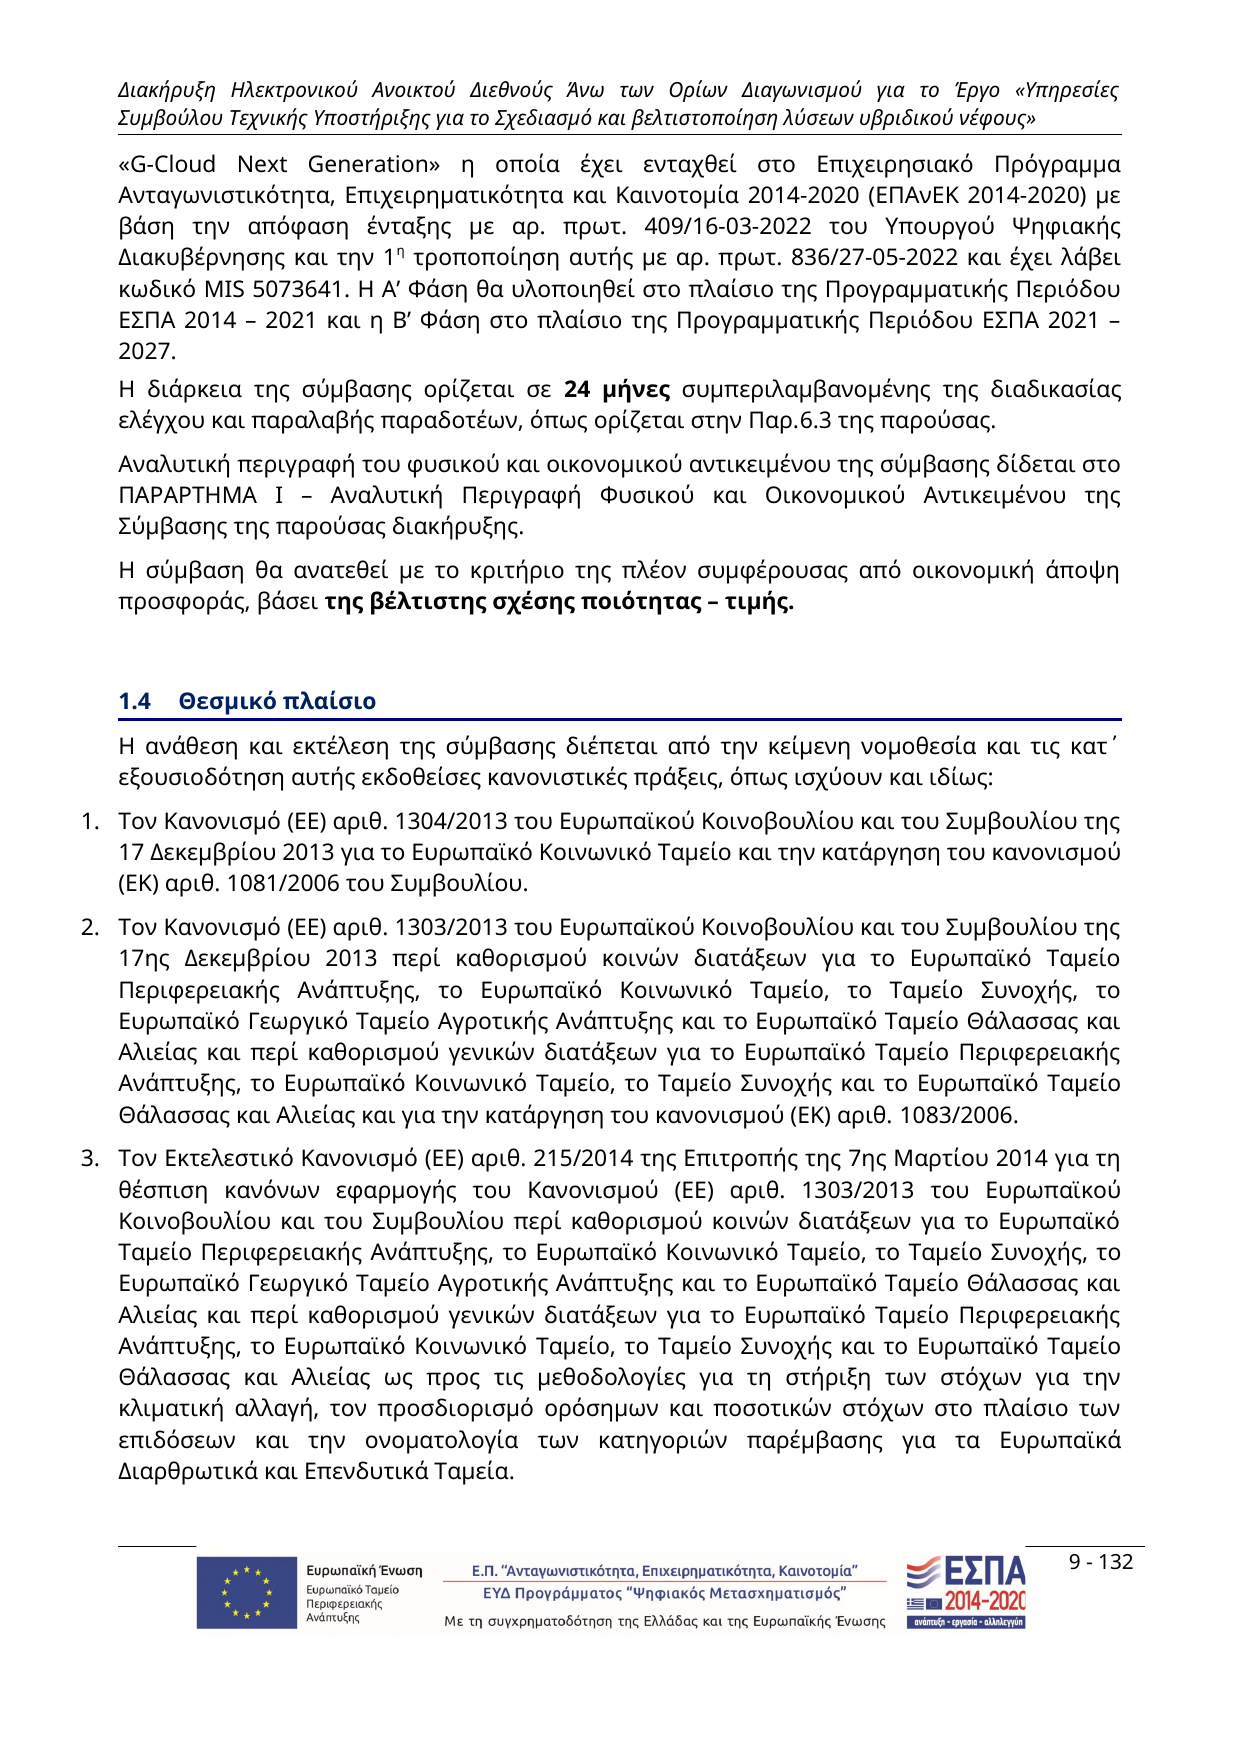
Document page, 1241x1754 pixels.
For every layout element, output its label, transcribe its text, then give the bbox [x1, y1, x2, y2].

text Η ανάθεση και εκτέλεση της σύμβασης διέπεται από την κείμενη νομοθεσία και τις κατ΄ εξουσιοδότηση αυτής εκδοθείσες κανονιστικές πράξεις, όπως ισχύουν και ιδίως: [118, 730, 1122, 792]
text Η σύμβαση θα ανατεθεί με το κριτήριο της πλέον συμφέρουσας από οικονομική άποψη προσφοράς, βάσει της βέλτιστης σχέσης ποιότητας – τιμής. [118, 554, 1122, 616]
subtitle Θεσμικό πλαίσιο [118, 685, 1122, 718]
picture [194, 1545, 1025, 1637]
list Τον Εκτελεστικό Κανονισμό (ΕΕ) αριθ. 215/2014 της Επιτροπής της 7ης Μαρτίου 2014 για τη θέσπιση κανόνων εφαρμογής του Κανονισμού (ΕΕ) αριθ. 1303/2013 του Ευρωπαϊκού Κοινοβουλίου και του Συμβουλίου περί καθορισμού κοινών διατάξεων για το Ευρωπαϊκό Ταμείο Περιφερειακής Ανάπτυξης, το Ευρωπαϊκό Κοινωνικό Ταμείο, το Ταμείο Συνοχής, το Ευρωπαϊκό Γεωργικό Ταμείο Αγροτικής Ανάπτυξης και το Ευρωπαϊκό Ταμείο Θάλασσας και Αλιείας και περί καθορισμού γενικών διατάξεων για το Ευρωπαϊκό Ταμείο Περιφερειακής Ανάπτυξης, το Ευρωπαϊκό Κοινωνικό Ταμείο, το Ταμείο Συνοχής και το Ευρωπαϊκό Ταμείο Θάλασσας και Αλιείας ως προς τις μεθοδολογίες για τη στήριξη των στόχων για την κλιματική αλλαγή, τον προσδιορισμό ορόσημων και ποσοτικών στόχων στο πλαίσιο των επιδόσεων και την ονοματολογία των κατηγοριών παρέμβασης για τα Ευρωπαϊκά Διαρθρωτικά και Επενδυτικά Ταμεία. [81, 1142, 1122, 1486]
text Η διάρκεια της σύμβασης ορίζεται σε 24 μήνες συμπεριλαμβανομένης της διαδικασίας ελέγχου και παραλαβής παραδοτέων, όπως ορίζεται στην Παρ.‎6.3 της παρούσας. [118, 372, 1122, 435]
list Τον Κανονισμό (ΕΕ) αριθ. 1304/2013 του Ευρωπαϊκού Κοινοβουλίου και του Συμβουλίου της 17 Δεκεμβρίου 2013 για το Ευρωπαϊκό Κοινωνικό Ταμείο και την κατάργηση του κανονισμού (ΕΚ) αριθ. 1081/2006 του Συμβουλίου. [81, 805, 1122, 898]
list Τον Κανονισμό (ΕΕ) αριθ. 1303/2013 του Ευρωπαϊκού Κοινοβουλίου και του Συμβουλίου της 17ης Δεκεμβρίου 2013 περί καθορισμού κοινών διατάξεων για το Ευρωπαϊκό Ταμείο Περιφερειακής Ανάπτυξης, το Ευρωπαϊκό Κοινωνικό Ταμείο, το Ταμείο Συνοχής, το Ευρωπαϊκό Γεωργικό Ταμείο Αγροτικής Ανάπτυξης και το Ευρωπαϊκό Ταμείο Θάλασσας και Αλιείας και περί καθορισμού γενικών διατάξεων για το Ευρωπαϊκό Ταμείο Περιφερειακής Ανάπτυξης, το Ευρωπαϊκό Κοινωνικό Ταμείο, το Ταμείο Συνοχής και το Ευρωπαϊκό Ταμείο Θάλασσας και Αλιείας και για την κατάργηση του κανονισμού (ΕΚ) αριθ. 1083/2006. [81, 911, 1122, 1130]
text Αναλυτική περιγραφή του φυσικού και οικονομικού αντικειμένου της σύμβασης δίδεται στο ΠΑΡΑΡΤΗΜΑ Ι – Αναλυτική Περιγραφή Φυσικού και Οικονομικού Αντικειμένου της Σύμβασης της παρούσας διακήρυξης. [118, 447, 1122, 541]
